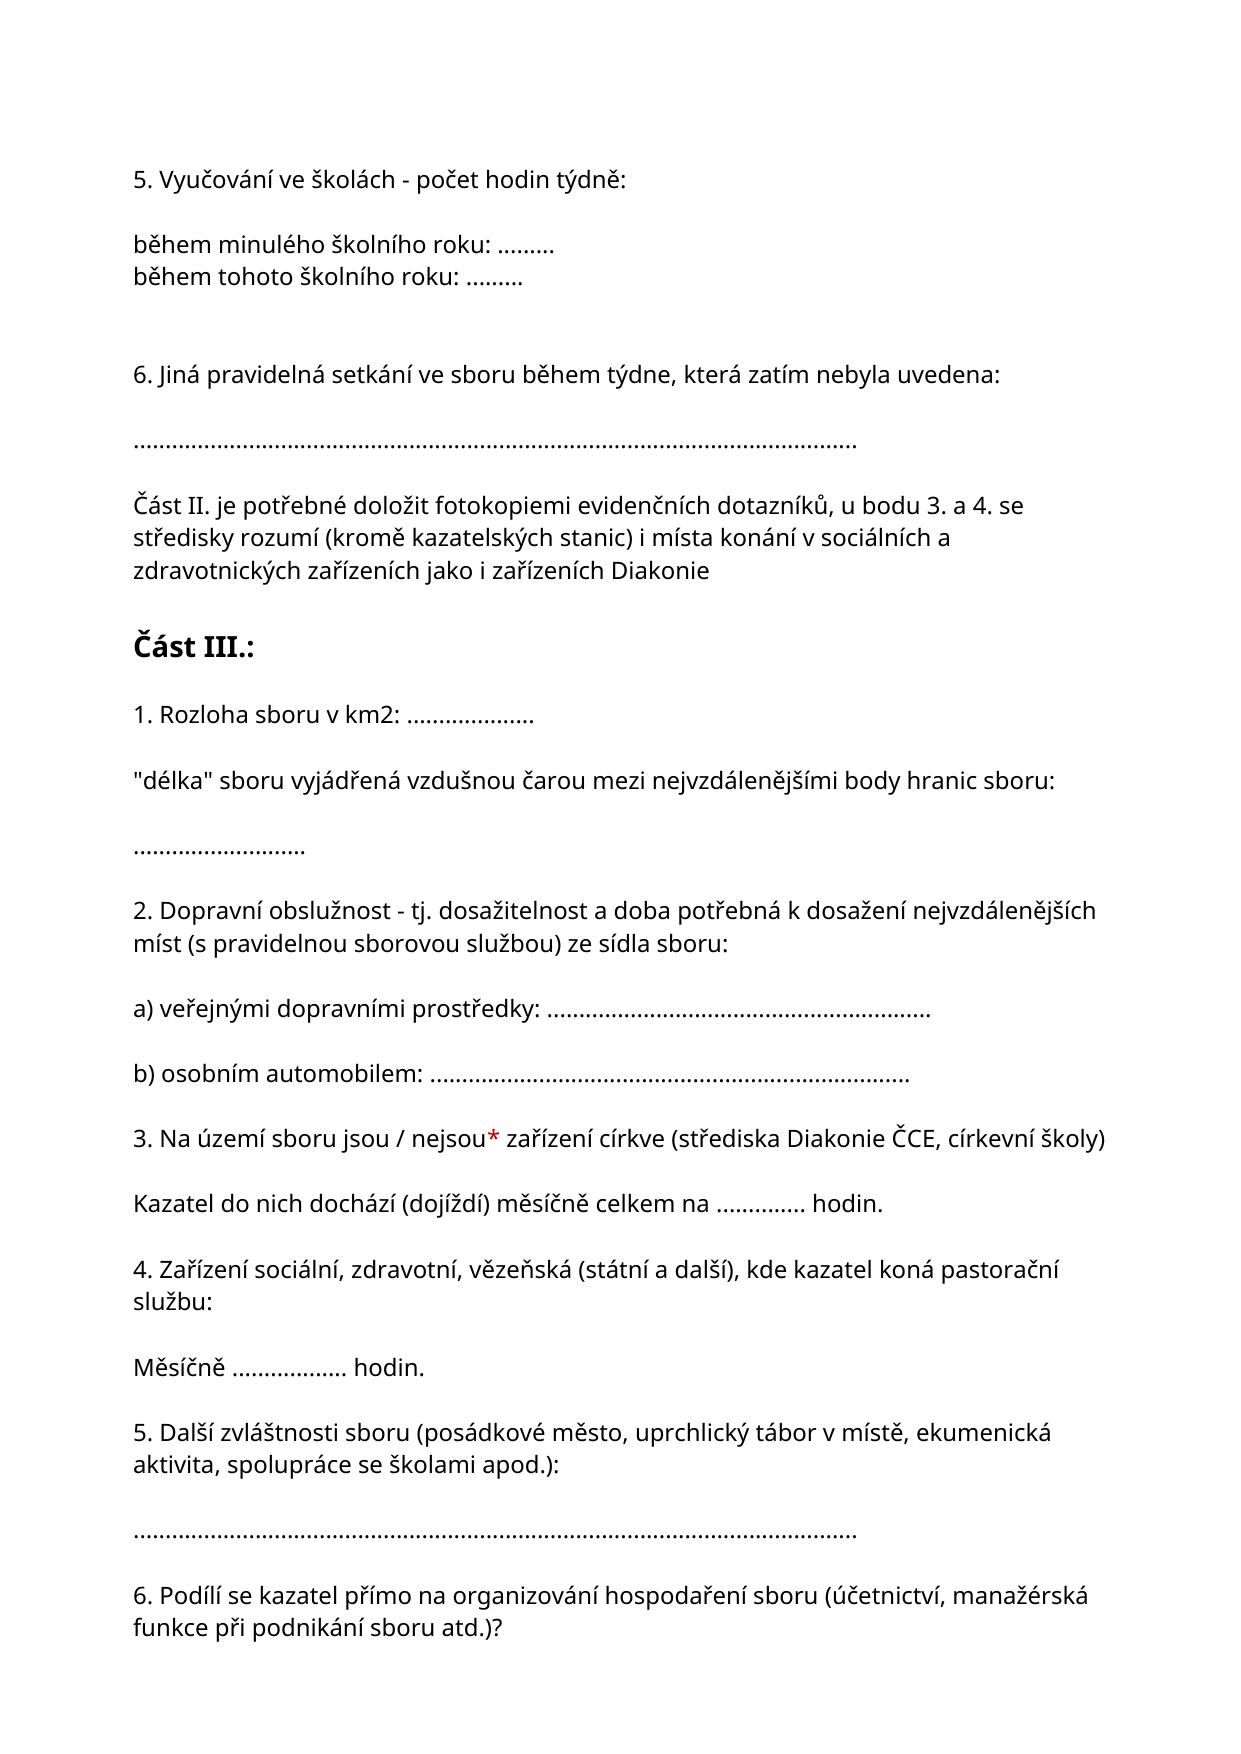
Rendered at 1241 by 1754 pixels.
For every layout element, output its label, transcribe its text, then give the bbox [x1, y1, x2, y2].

text Část III.: [133, 626, 1122, 666]
text Měsíčně .................. hodin. [133, 1350, 1122, 1383]
text 1. Rozloha sboru v km2: .................... [133, 698, 1122, 731]
text 5. Vyučování ve školách - počet hodin týdně: [133, 162, 1122, 195]
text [133, 1513, 1122, 1546]
text b) osobním automobilem: ........................................................................... [133, 1057, 1122, 1089]
text "délka" sboru vyjádřená vzdušnou čarou mezi nejvzdálenějšími body hranic sboru: [133, 763, 1122, 796]
text a) veřejnými dopravními prostředky: ............................................................ [133, 992, 1122, 1024]
text 4. Zařízení sociální, zdravotní, vězeňská (státní a další), kde kazatel koná pastorační službu: [133, 1252, 1122, 1318]
text 5. Další zvláštnosti sboru (posádkové město, uprchlický tábor v místě, ekumenická aktivita, spolupráce se školami apod.): [133, 1416, 1122, 1481]
text 2. Dopravní obslužnost - tj. dosažitelnost a doba potřebná k dosažení nejvzdálenějších míst (s pravidelnou sborovou službou) ze sídla sboru: [133, 894, 1122, 959]
text středisky rozumí (kromě kazatelských stanic) i místa konání v sociálních a zdravotnických zařízeních jako i zařízeních Diakonie [133, 521, 1122, 586]
text 6. Podílí se kazatel přímo na organizování hospodaření sboru (účetnictví, manažérská funkce při podnikání sboru atd.)? [133, 1578, 1122, 1644]
text Část II. je potřebné doložit fotokopiemi evidenčních dotazníků, u bodu 3. a 4. se [133, 488, 1122, 521]
text ................................................................................................................. [133, 423, 1122, 456]
text během tohoto školního roku: ......... [133, 260, 1122, 293]
text 6. Jiná pravidelná setkání ve sboru během týdne, která zatím nebyla uvedena: [133, 358, 1122, 391]
text během minulého školního roku: ......... [133, 228, 1122, 260]
text 3. Na území sboru jsou / nejsou* zařízení církve (střediska Diakonie ČCE, církevní školy) [133, 1122, 1122, 1155]
text ........................... [133, 829, 1122, 861]
text Kazatel do nich dochází (dojíždí) měsíčně celkem na .............. hodin. [133, 1187, 1122, 1220]
